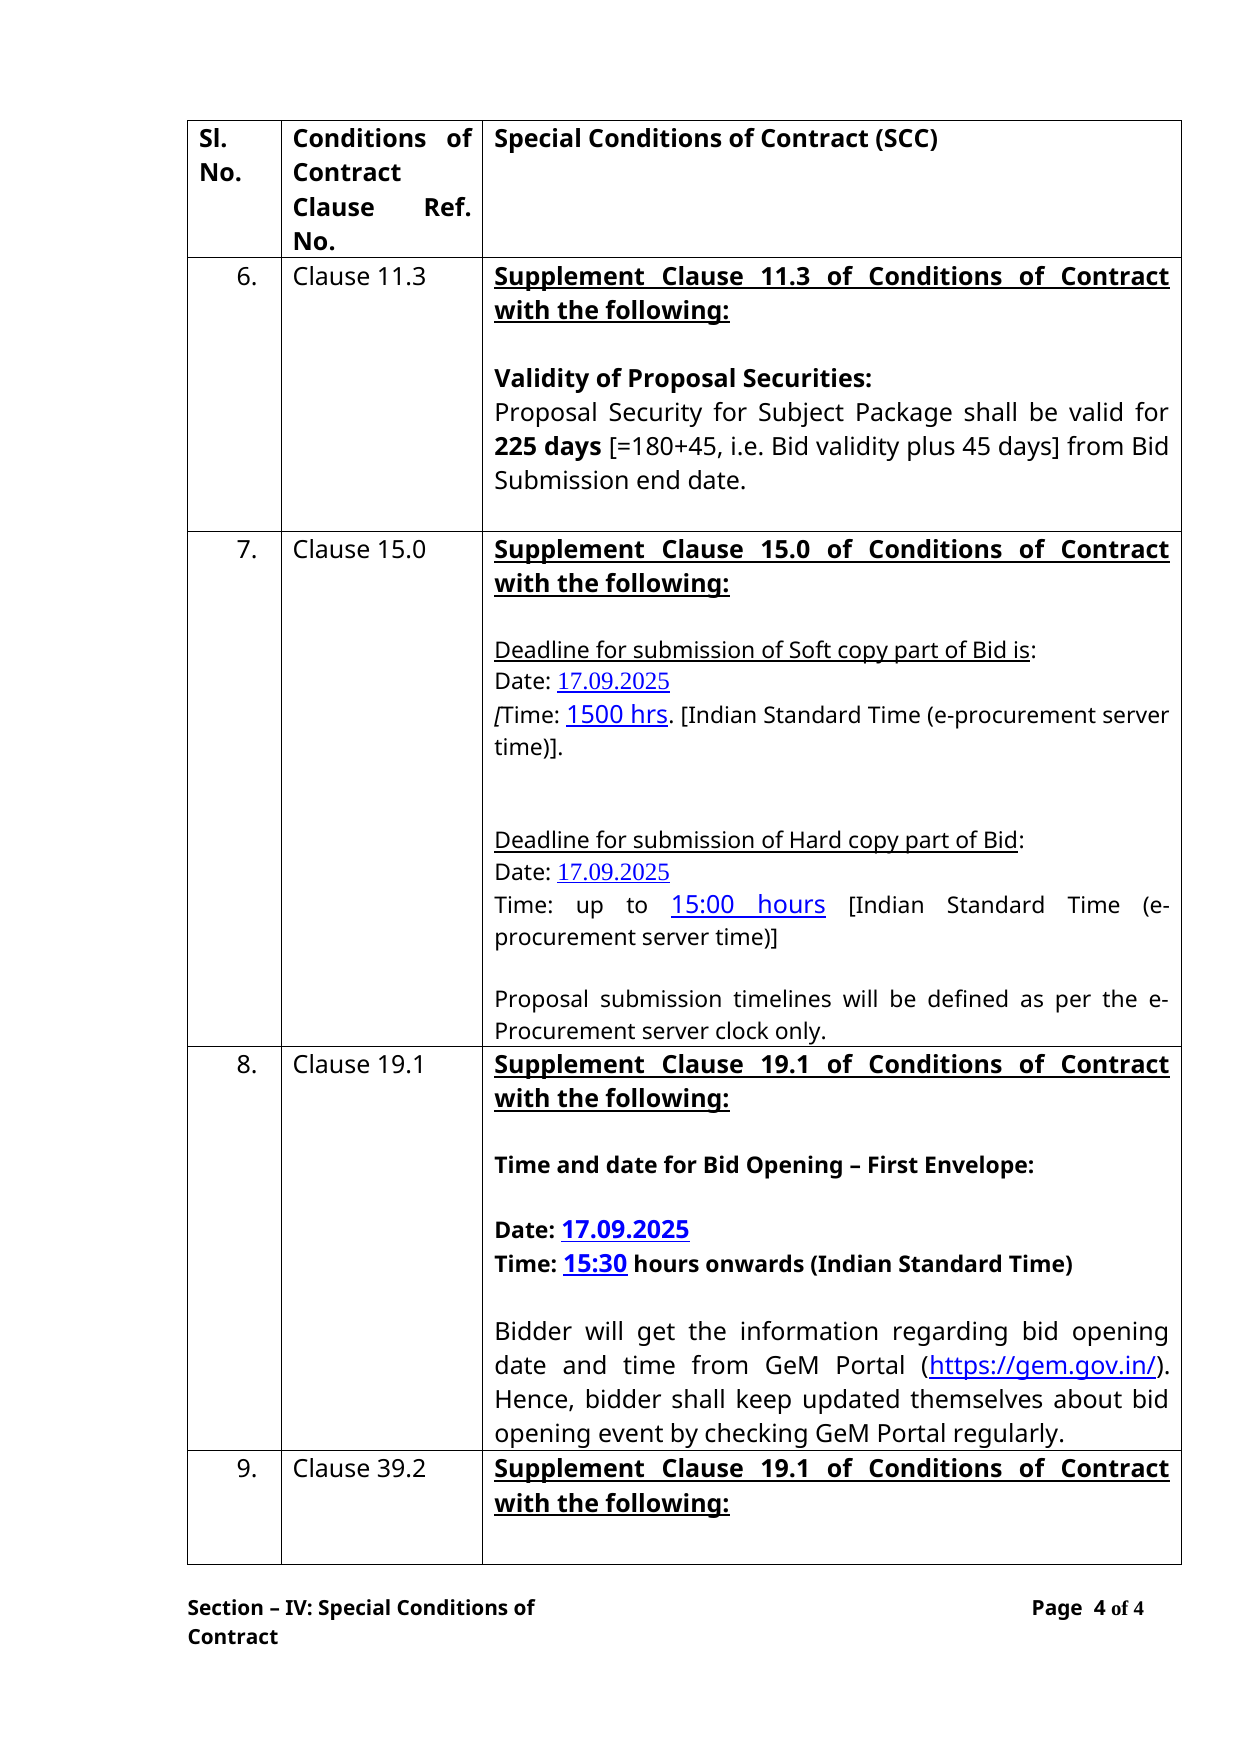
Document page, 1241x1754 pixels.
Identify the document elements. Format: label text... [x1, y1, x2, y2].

table_cell [188, 1451, 281, 1564]
table_cell Clause 39.2 [282, 1451, 482, 1564]
table_cell [188, 532, 281, 1046]
table_cell Clause 19.1 [282, 1047, 482, 1450]
table_cell Clause 15.0 [282, 532, 482, 1046]
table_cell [483, 1451, 1181, 1564]
table_cell Supplement Clause 15.0 of Conditions of Contract with the following: Deadline for submission of Soft copy part of Bid is: Date: 17.09.2025 [Time: 1500 hrs. [Indian Standard Time (e-procurement server time)]. Deadline for submission of Hard copy part of Bid: Date: 17.09.2025 Time: up to 15:00 hours [Indian Standard Time (e-procurement server time)] Proposal submission timelines will be defined as per the e-Procurement server clock only. [483, 532, 1181, 1046]
table_cell [188, 1047, 281, 1450]
table_header Special Conditions of Contract (SCC) [483, 121, 1181, 257]
table_cell [188, 258, 281, 531]
table_cell Clause 11.3 [282, 258, 482, 531]
table_cell Supplement Clause 11.3 of Conditions of Contract with the following: Validity of Proposal Securities: Proposal Security for Subject Package shall be valid for 225 days [=180+45, i.e. Bid validity plus 45 days] from Bid Submission end date. [483, 258, 1181, 531]
table_cell Supplement Clause 19.1 of Conditions of Contract with the following: Time and date for Bid Opening – First Envelope: Date: 17.09.2025 Time: 15:30 hours onwards (Indian Standard Time) Bidder will get the information regarding bid opening date and time from GeM Portal (https://gem.gov.in/). Hence, bidder shall keep updated themselves about bid opening event by checking GeM Portal regularly. [483, 1047, 1181, 1450]
table_header Sl. No. [188, 121, 281, 257]
table_header Conditions of Contract Clause Ref. No. [282, 121, 482, 257]
